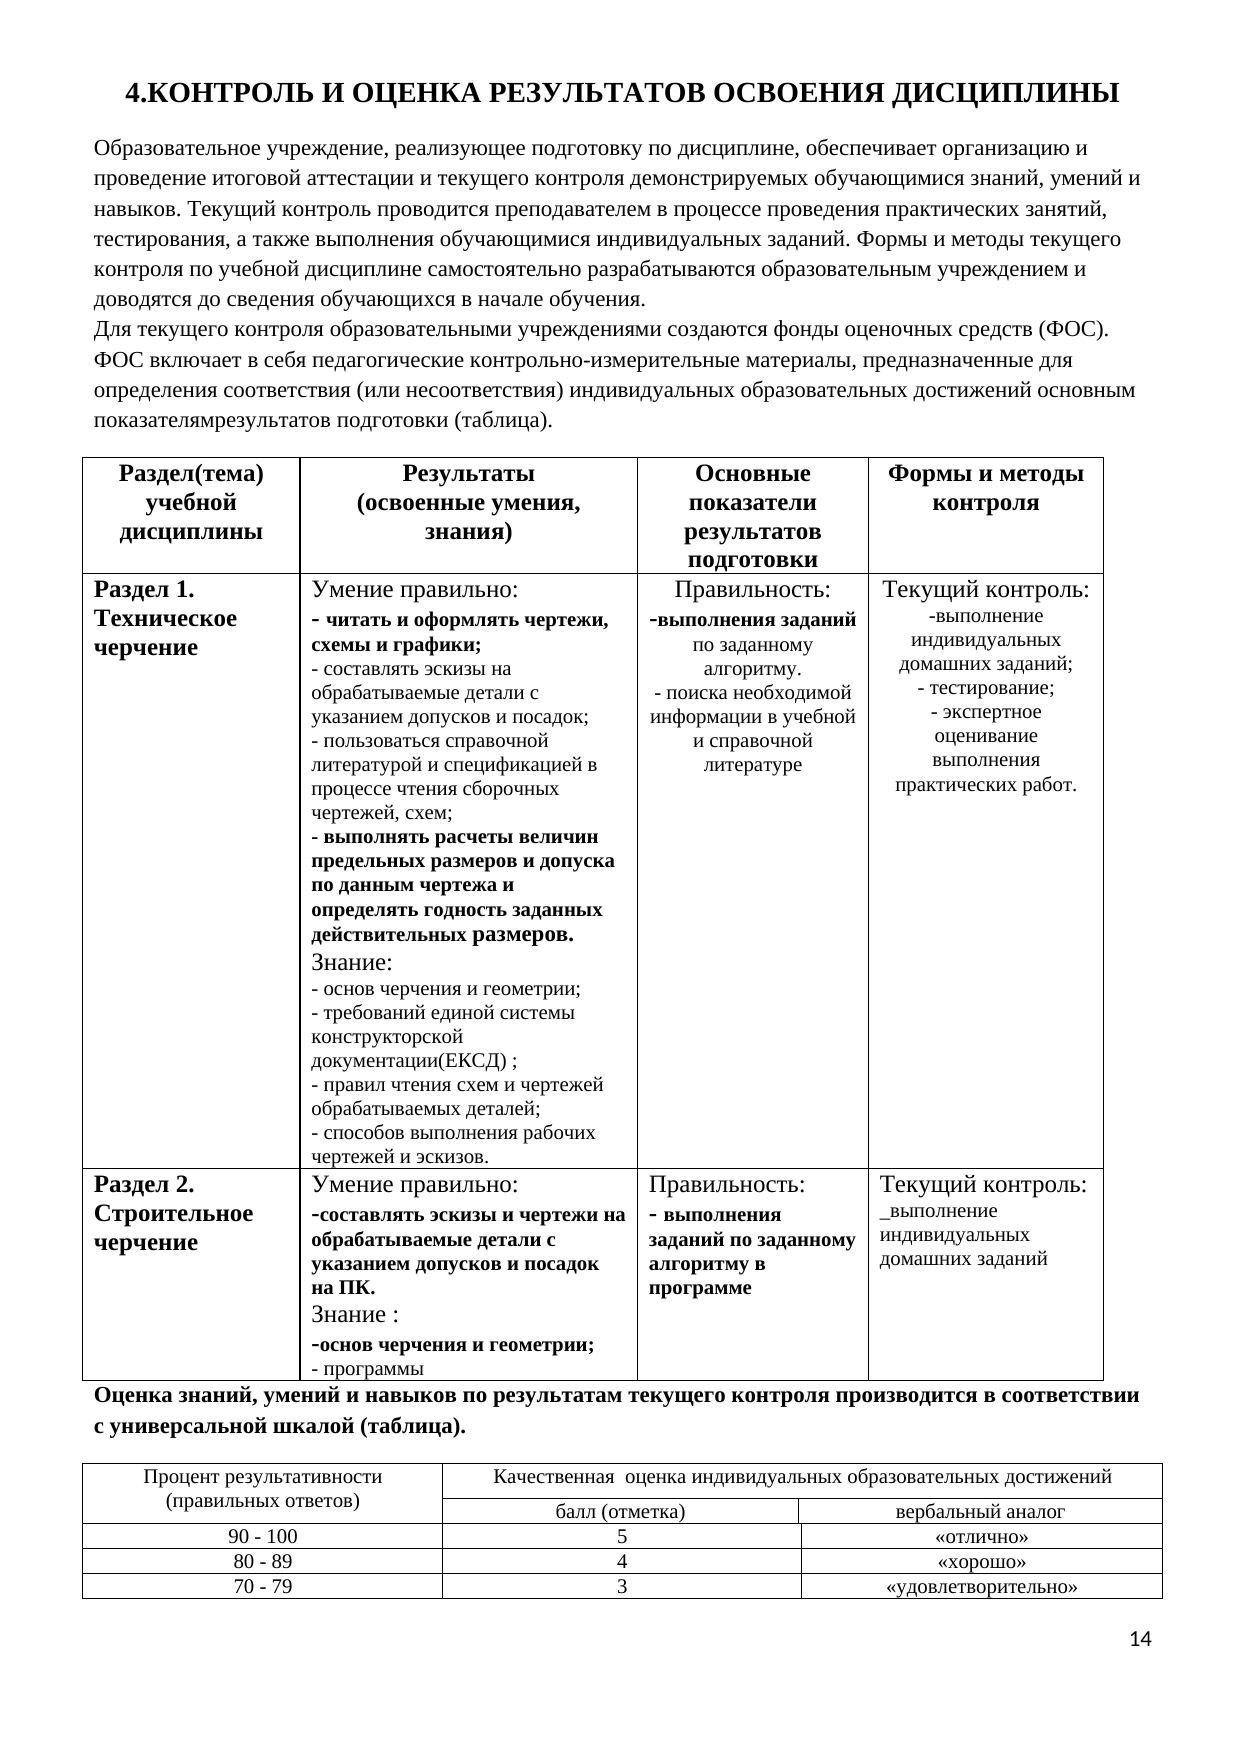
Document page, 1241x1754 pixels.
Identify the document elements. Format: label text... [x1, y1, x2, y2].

table_cell Текущий контроль: _выполнение индивидуальных домашних заданий [869, 1169, 1103, 1380]
text Оценка знаний, умений и навыков по результатам текущего контроля производится в соответствии с универсальной шкалой (таблица). [94, 1381, 1152, 1438]
text 4.КОНТРОЛЬ И ОЦЕНКА РЕЗУЛЬТАТОВ ОСВОЕНИЯ ДИСЦИПЛИНЫ [94, 75, 1152, 108]
table_cell Раздел 1. Техническое черчение [83, 574, 299, 1168]
table_cell Правильность: - выполнения заданий по заданному алгоритму в программе [638, 1169, 868, 1380]
table_cell Текущий контроль: -выполнение индивидуальных домашних заданий; - тестирование; - экспертное оценивание выполнения практических работ. [869, 574, 1103, 1168]
table_cell Умение правильно: -составлять эскизы и чертежи на обрабатываемые детали с указанием допусков и посадок на ПК. Знание : -основ черчения и геометрии; - программы [301, 1169, 637, 1380]
table_cell 4 [443, 1549, 801, 1573]
table_cell Раздел 2. Строительное черчение [83, 1169, 299, 1380]
table_cell 80 - 89 [83, 1549, 442, 1573]
table_cell Умение правильно: - читать и оформлять чертежи, схемы и графики; - составлять эскизы на обрабатываемые детали с указанием допусков и посадок; - пользоваться справочной литературой и спецификацией в процессе чтения сборочных чертежей, схем; - выполнять расчеты величин предельных размеров и допуска по данным чертежа и определять годность заданных действительных размеров. Знание: - основ черчения и геометрии; - требований единой системы конструкторской документации(ЕКСД) ; - правил чтения схем и чертежей обрабатываемых деталей; - способов выполнения рабочих чертежей и эскизов. [301, 574, 637, 1168]
table_cell «отлично» [802, 1524, 1162, 1548]
table_cell вербальный аналог [799, 1499, 1162, 1523]
table_header Формы и методы контроля [869, 458, 1103, 573]
table_cell «хорошо» [802, 1549, 1162, 1573]
table_cell Правильность: -выполнения заданий по заданному алгоритму. - поиска необходимой информации в учебной и справочной литературе [638, 574, 868, 1168]
table_cell «удовлетворительно» [802, 1574, 1162, 1598]
table_header Раздел(тема) учебной дисциплины [83, 458, 299, 573]
table_header Результаты (освоенные умения, знания) [301, 458, 637, 573]
table_cell 70 - 79 [83, 1574, 442, 1598]
table_header Процент результативности (правильных ответов) [83, 1464, 442, 1523]
text Образовательное учреждение, реализующее подготовку по дисциплине, обеспечивает организацию и проведение итоговой аттестации и текущего контроля демонстрируемых обучающимися знаний, умений и навыков. Текущий контроль проводится преподавателем в процессе проведения практических занятий, тестирования, а также выполнения обучающимися индивидуальных заданий. Формы и методы текущего контроля по учебной дисциплине самостоятельно разрабатываются образовательным учреждением и доводятся до сведения обучающихся в начале обучения. Для текущего контроля образовательными учреждениями создаются фонды оценочных средств (ФОС). ФОС включает в себя педагогические контрольно-измерительные материалы, предназначенные для определения соответствия (или несоответствия) индивидуальных образовательных достижений основным показателямрезультатов подготовки (таблица). [94, 134, 1152, 432]
table_cell 3 [443, 1574, 801, 1598]
table_header Качественная оценка индивидуальных образовательных достижений [443, 1464, 1162, 1498]
table_header Основные показатели результатов подготовки [638, 458, 868, 573]
table_cell 5 [443, 1524, 801, 1548]
table_cell 90 - 100 [83, 1524, 442, 1548]
table_cell балл (отметка) [443, 1499, 798, 1523]
